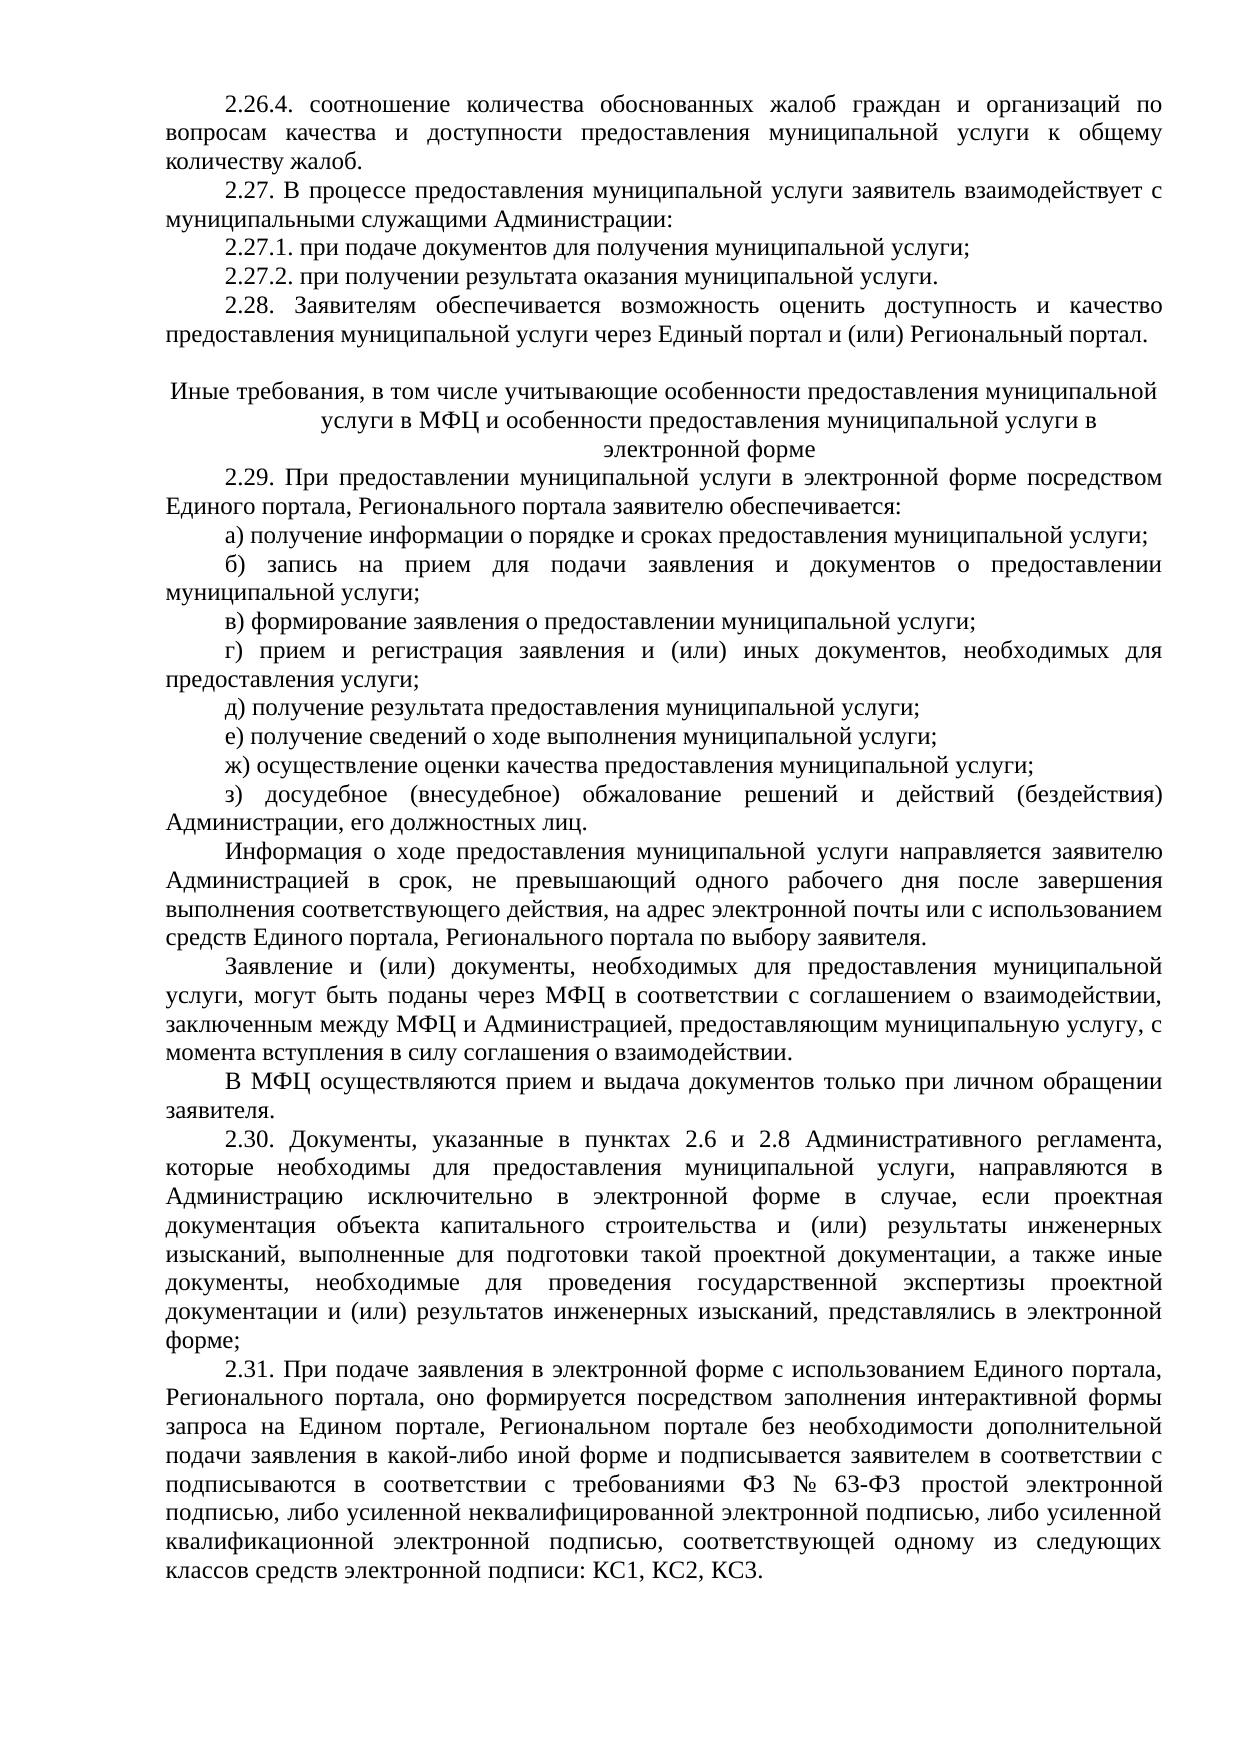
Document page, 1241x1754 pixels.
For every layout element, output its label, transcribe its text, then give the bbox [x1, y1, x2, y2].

text 2.27.2. при получении результата оказания муниципальной услуги. [165, 261, 1163, 290]
list б) запись на прием для подачи заявления и документов о предоставлении муниципальной услуги; [165, 549, 1163, 606]
list 2.31. При подаче заявления в электронной форме с использованием Единого портала, Регионального портала, оно формируется посредством заполнения интерактивной формы запроса на Едином портале, Региональном портале без необходимости дополнительной подачи заявления в какой-либо иной форме и подписывается заявителем в соответствии с подписываются в соответствии с требованиями ФЗ № 63-ФЗ простой электронной подписью, либо усиленной неквалифицированной электронной подписью, либо усиленной квалификационной электронной подписью, соответствующей одному из следующих классов средств электронной подписи: КС1, КС2, КС3. [165, 1354, 1163, 1584]
list в) формирование заявления о предоставлении муниципальной услуги; [165, 606, 1163, 635]
list г) прием и регистрация заявления и (или) иных документов, необходимых для предоставления услуги; [165, 635, 1163, 692]
list Информация о ходе предоставления муниципальной услуги направляется заявителю Администрацией в срок, не превышающий одного рабочего дня после завершения выполнения соответствующего действия, на адрес электронной почты или с использованием средств Единого портала, Регионального портала по выбору заявителя. [165, 836, 1163, 951]
text 2.28. Заявителям обеспечивается возможность оценить доступность и качество предоставления муниципальной услуги через Единый портал и (или) Региональный портал. [165, 290, 1163, 347]
list 2.29. При предоставлении муниципальной услуги в электронной форме посредством Единого портала, Регионального портала заявителю обеспечивается: [165, 462, 1163, 520]
list з) досудебное (внесудебное) обжалование решений и действий (бездействия) Администрации, его должностных лиц. [165, 779, 1163, 836]
list В МФЦ осуществляются прием и выдача документов только при личном обращении заявителя. [165, 1066, 1163, 1124]
subtitle Иные требования, в том числе учитывающие особенности предоставления муниципальной услуги в МФЦ и особенности предоставления муниципальной услуги в электронной форме [165, 376, 1163, 462]
list 2.30. Документы, указанные в пунктах 2.6 и 2.8 Административного регламента, которые необходимы для предоставления муниципальной услуги, направляются в Администрацию исключительно в электронной форме в случае, если проектная документация объекта капитального строительства и (или) результаты инженерных изысканий, выполненные для подготовки такой проектной документации, а также иные документы, необходимые для проведения государственной экспертизы проектной документации и (или) результатов инженерных изысканий, представлялись в электронной форме; [165, 1124, 1163, 1354]
list Заявление и (или) документы, необходимых для предоставления муниципальной услуги, могут быть поданы через МФЦ в соответствии с соглашением о взаимодействии, заключенным между МФЦ и Администрацией, предоставляющим муниципальную услугу, с момента вступления в силу соглашения о взаимодействии. [165, 951, 1163, 1066]
list е) получение сведений о ходе выполнения муниципальной услуги; [165, 721, 1163, 750]
list ж) осуществление оценки качества предоставления муниципальной услуги; [165, 750, 1163, 779]
list а) получение информации о порядке и сроках предоставления муниципальной услуги; [165, 520, 1163, 549]
list д) получение результата предоставления муниципальной услуги; [165, 692, 1163, 721]
text 2.27.1. при подаче документов для получения муниципальной услуги; [165, 232, 1163, 261]
text 2.26.4. соотношение количества обоснованных жалоб граждан и организаций по вопросам качества и доступности предоставления муниципальной услуги к общему количеству жалоб. [165, 89, 1163, 175]
text 2.27. В процессе предоставления муниципальной услуги заявитель взаимодействует с муниципальными служащими Администрации: [165, 175, 1163, 232]
